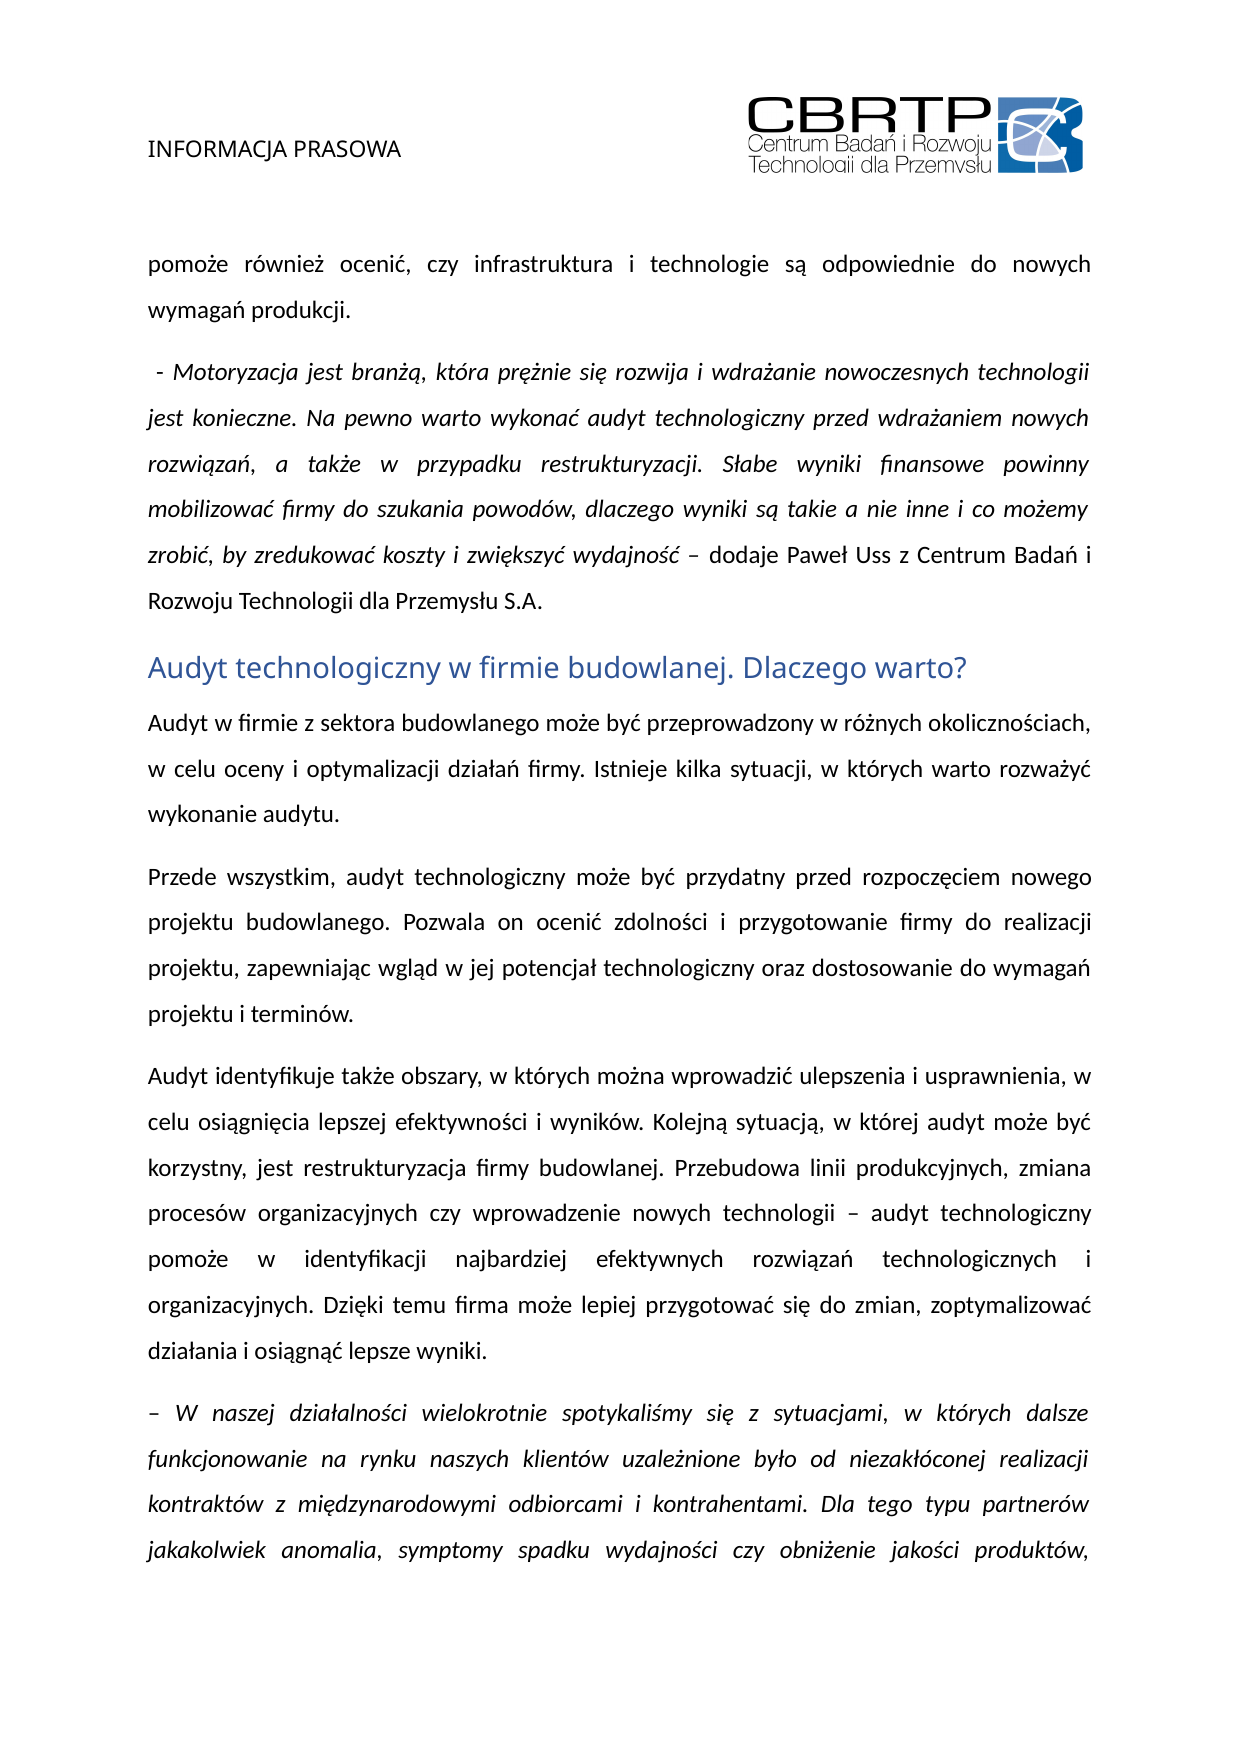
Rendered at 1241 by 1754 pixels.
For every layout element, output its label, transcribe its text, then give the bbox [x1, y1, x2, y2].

subtitle Audyt technologiczny w firmie budowlanej. Dlaczego warto? [148, 647, 1093, 687]
text Audyt identyfikuje także obszary, w których można wprowadzić ulepszenia i usprawnienia, w celu osiągnięcia lepszej efektywności i wyników. Kolejną sytuacją, w której audyt może być korzystny, jest restrukturyzacja firmy budowlanej. Przebudowa linii produkcyjnych, zmiana procesów organizacyjnych czy wprowadzenie nowych technologii – audyt technologiczny pomoże w identyfikacji najbardziej efektywnych rozwiązań technologicznych i organizacyjnych. Dzięki temu firma może lepiej przygotować się do zmian, zoptymalizować działania i osiągnąć lepsze wyniki. [148, 1060, 1093, 1365]
text Przede wszystkim, audyt technologiczny może być przydatny przed rozpoczęciem nowego projektu budowlanego. Pozwala on ocenić zdolności i przygotowanie firmy do realizacji projektu, zapewniając wgląd w jej potencjał technologiczny oraz dostosowanie do wymagań projektu i terminów. [148, 861, 1093, 1028]
text - Motoryzacja jest branżą, która prężnie się rozwija i wdrażanie nowoczesnych technologii jest konieczne. Na pewno warto wykonać audyt technologiczny przed wdrażaniem nowych rozwiązań, a także w przypadku restrukturyzacji. Słabe wyniki finansowe powinny mobilizować firmy do szukania powodów, dlaczego wyniki są takie a nie inne i co możemy zrobić, by zredukować koszty i zwiększyć wydajność – dodaje Paweł Uss z Centrum Badań i Rozwoju Technologii dla Przemysłu S.A. [148, 356, 1093, 616]
picture [748, 97, 1083, 173]
text Audyt w firmie z sektora budowlanego może być przeprowadzony w różnych okolicznościach, w celu oceny i optymalizacji działań firmy. Istnieje kilka sytuacji, w których warto rozważyć wykonanie audytu. [148, 707, 1093, 829]
